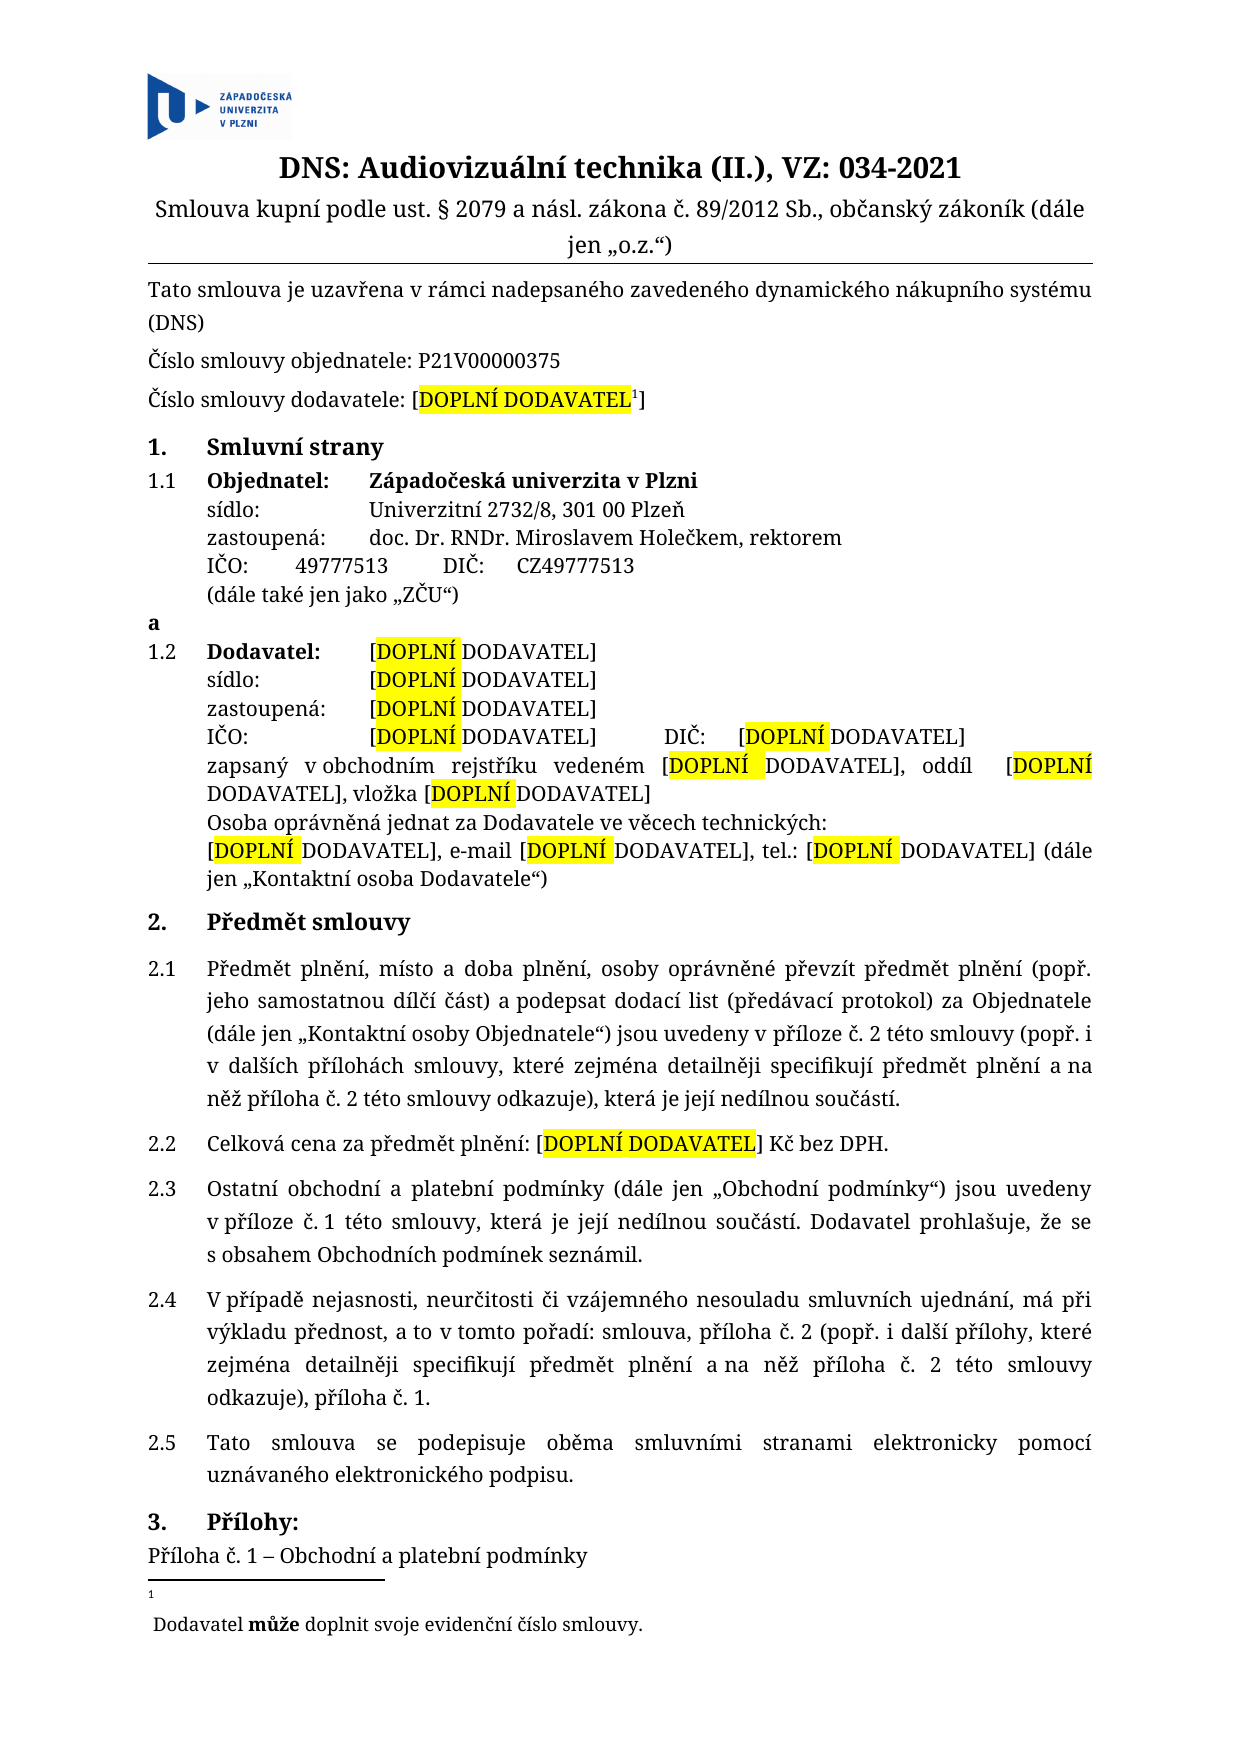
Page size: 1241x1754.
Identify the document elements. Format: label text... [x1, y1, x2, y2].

text a [148, 608, 1093, 637]
list Tato smlouva se podepisuje oběma smluvními stranami elektronicky pomocí uznávaného elektronického podpisu. [148, 1428, 1093, 1489]
text sídlo: [DOPLNÍ DODAVATEL] [207, 665, 376, 694]
list Objednatel: Západočeská univerzita v Plzni [148, 466, 1093, 495]
picture [147, 73, 292, 140]
text sídlo: Univerzitní 2732/8, 301 00 Plzeň [207, 495, 1093, 523]
text zastoupená: [DOPLNÍ DODAVATEL] [461, 694, 1093, 722]
list Ostatní obchodní a platební podmínky (dále jen „Obchodní podmínky“) jsou uvedeny v příloze č. 1 této smlouvy, která je její nedílnou součástí. Dodavatel prohlašuje, že se s obsahem Obchodních podmínek seznámil. [148, 1174, 1093, 1268]
text zapsaný v obchodním rejstříku vedeném [DOPLNÍ DODAVATEL], oddíl [DOPLNÍ DODAVATEL], vložka [DOPLNÍ DODAVATEL] [207, 751, 1093, 808]
text Smlouva kupní podle ust. § 2079 a násl. zákona č. 89/2012 Sb., občanský zákoník (dále jen „o.z.“) [148, 193, 1093, 263]
list Dodavatel: [DOPLNÍ DODAVATEL] [461, 637, 1093, 665]
list Předmět plnění, místo a doba plnění, osoby oprávněné převzít předmět plnění (popř. jeho samostatnou dílčí část) a podepsat dodací list (předávací protokol) za Objednatele (dále jen „Kontaktní osoby Objednatele“) jsou uvedeny v příloze č. 2 této smlouvy (popř. i v dalších přílohách smlouvy, které zejména detailněji specifikují předmět plnění a na něž příloha č. 2 této smlouvy odkazuje), která je její nedílnou součástí. [148, 954, 1093, 1113]
text Osoba oprávněná jednat za Dodavatele ve věcech technických: [207, 808, 1093, 836]
text Číslo smlouvy objednatele: P21V00000375 [148, 346, 1093, 375]
text zastoupená: doc. Dr. RNDr. Miroslavem Holečkem, rektorem [207, 523, 1093, 552]
list Celková cena za předmět plnění: [DOPLNÍ DODAVATEL] Kč bez DPH. [756, 1129, 1093, 1158]
text sídlo: [DOPLNÍ DODAVATEL] [461, 665, 1093, 694]
text IČO: [DOPLNÍ DODAVATEL] DIČ: [DOPLNÍ DODAVATEL] [830, 722, 1093, 751]
list Celková cena za předmět plnění: [DOPLNÍ DODAVATEL] Kč bez DPH. [148, 1129, 543, 1158]
text Příloha č. 1 – Obchodní a platební podmínky [148, 1541, 1093, 1570]
text IČO: 49777513 DIČ: CZ49777513 [207, 552, 1093, 580]
list Předmět smlouvy [148, 905, 1093, 937]
text Číslo smlouvy dodavatele: [DOPLNÍ DODAVATEL] [148, 385, 419, 414]
text Tato smlouva je uzavřena v rámci nadepsaného zavedeného dynamického nákupního systému (DNS) [148, 275, 1093, 336]
list V případě nejasnosti, neurčitosti či vzájemného nesouladu smluvních ujednání, má při výkladu přednost, a to v tomto pořadí: smlouva, příloha č. 2 (popř. i další přílohy, které zejména detailněji specifikují předmět plnění a na něž příloha č. 2 této smlouvy odkazuje), příloha č. 1. [148, 1285, 1093, 1411]
text zastoupená: [DOPLNÍ DODAVATEL] [207, 694, 376, 722]
text IČO: [DOPLNÍ DODAVATEL] DIČ: [DOPLNÍ DODAVATEL] [461, 722, 745, 751]
text [DOPLNÍ DODAVATEL], e-mail [DOPLNÍ DODAVATEL], tel.: [DOPLNÍ DODAVATEL] (dále jen „Kontaktní osoba Dodavatele“) [207, 836, 1093, 893]
text Číslo smlouvy dodavatele: [DOPLNÍ DODAVATEL] [631, 385, 1093, 414]
text IČO: [DOPLNÍ DODAVATEL] DIČ: [DOPLNÍ DODAVATEL] [207, 722, 376, 751]
list Přílohy: [148, 1505, 1093, 1537]
list Dodavatel: [DOPLNÍ DODAVATEL] [148, 637, 376, 665]
text DNS: Audiovizuální technika (II.), VZ: 034-2021 [148, 148, 1093, 187]
text (dále také jen jako „ZČU“) [207, 580, 1093, 608]
list Smluvní strany [148, 430, 1093, 462]
